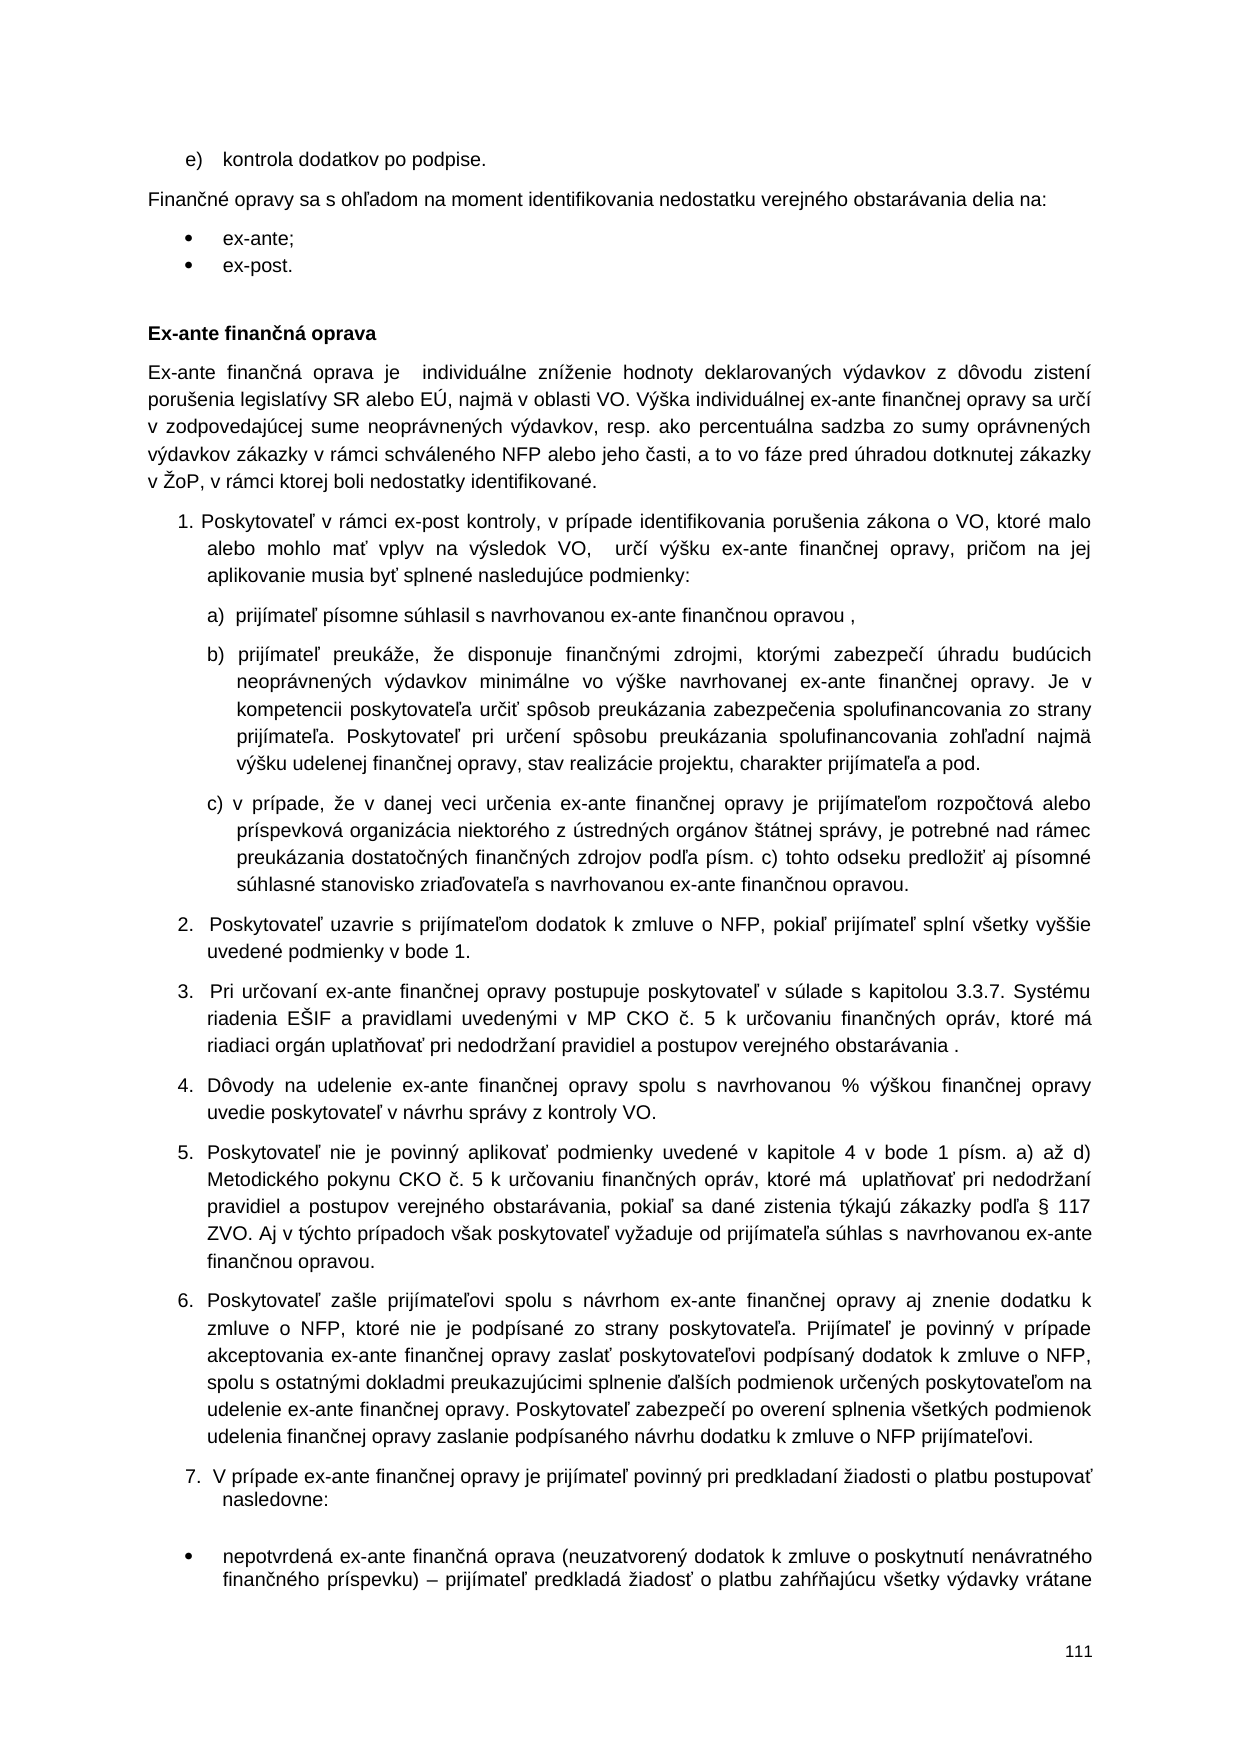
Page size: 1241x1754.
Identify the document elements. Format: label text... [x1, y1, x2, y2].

text 5. Poskytovateľ nie je povinný aplikovať podmienky uvedené v kapitole 4 v bode 1 písm. a) až d) Metodického pokynu CKO č. 5 k určovaniu finančných opráv, ktoré má uplatňovať pri nedodržaní pravidiel a postupov verejného obstarávania, pokiaľ sa dané zistenia týkajú zákazky podľa § 117 ZVO. Aj v týchto prípadoch však poskytovateľ vyžaduje od prijímateľa súhlas s navrhovanou ex-ante finančnou opravou. [177, 1141, 1092, 1272]
text c) v prípade, že v danej veci určenia ex-ante finančnej opravy je prijímateľom rozpočtová alebo príspevková organizácia niektorého z ústredných orgánov štátnej správy, je potrebné nad rámec preukázania dostatočných finančných zdrojov podľa písm. c) tohto odseku predložiť aj písomné súhlasné stanovisko zriaďovateľa s navrhovanou ex-ante finančnou opravou. [207, 792, 1092, 896]
text b) prijímateľ preukáže, že disponuje finančnými zdrojmi, ktorými zabezpečí úhradu budúcich neoprávnených výdavkov minimálne vo výške navrhovanej ex-ante finančnej opravy. Je v kompetencii poskytovateľa určiť spôsob preukázania zabezpečenia spolufinancovania zo strany prijímateľa. Poskytovateľ pri určení spôsobu preukázania spolufinancovania zohľadní najmä výšku udelenej finančnej opravy, stav realizácie projektu, charakter prijímateľa a pod. [207, 643, 1092, 775]
text 3. Pri určovaní ex-ante finančnej opravy postupuje poskytovateľ v súlade s kapitolou 3.3.7. Systému riadenia EŠIF a pravidlami uvedenými v MP CKO č. 5 k určovaniu finančných opráv, ktoré má riadiaci orgán uplatňovať pri nedodržaní pravidiel a postupov verejného obstarávania . [177, 980, 1092, 1057]
list ex-post. [185, 254, 1092, 277]
text 4. Dôvody na udelenie ex-ante finančnej opravy spolu s navrhovanou % výškou finančnej opravy uvedie poskytovateľ v návrhu správy z kontroly VO. [177, 1074, 1092, 1124]
text Ex-ante finančná oprava je individuálne zníženie hodnoty deklarovaných výdavkov z dôvodu zistení porušenia legislatívy SR alebo EÚ, najmä v oblasti VO. Výška individuálnej ex-ante finančnej opravy sa určí v zodpovedajúcej sume neoprávnených výdavkov, resp. ako percentuálna sadzba zo sumy oprávnených výdavkov zákazky v rámci schváleného NFP alebo jeho časti, a to vo fáze pred úhradou dotknutej zákazky v ŽoP, v rámci ktorej boli nedostatky identifikované. [148, 361, 1092, 492]
text 7. V prípade ex-ante finančnej opravy je prijímateľ povinný pri predkladaní žiadosti o platbu postupovať nasledovne: [185, 1465, 1092, 1510]
list kontrola dodatkov po podpise. [185, 148, 1092, 170]
text Finančné opravy sa s ohľadom na moment identifikovania nedostatku verejného obstarávania delia na: [148, 187, 1092, 210]
text 1. Poskytovateľ v rámci ex-post kontroly, v prípade identifikovania porušenia zákona o VO, ktoré malo alebo mohlo mať vplyv na výsledok VO, určí výšku ex-ante finančnej opravy, pričom na jej aplikovanie musia byť splnené nasledujúce podmienky: [177, 509, 1092, 587]
list ex-ante; [185, 227, 1092, 250]
text Ex-ante finančná oprava [148, 321, 1092, 344]
text 2. Poskytovateľ uzavrie s prijímateľom dodatok k zmluve o NFP, pokiaľ prijímateľ splní všetky vyššie uvedené podmienky v bode 1. [177, 913, 1092, 963]
text 6. Poskytovateľ zašle prijímateľovi spolu s návrhom ex-ante finančnej opravy aj znenie dodatku k zmluve o NFP, ktoré nie je podpísané zo strany poskytovateľa. Prijímateľ je povinný v prípade akceptovania ex-ante finančnej opravy zaslať poskytovateľovi podpísaný dodatok k zmluve o NFP, spolu s ostatnými dokladmi preukazujúcimi splnenie ďalších podmienok určených poskytovateľom na udelenie ex-ante finančnej opravy. Poskytovateľ zabezpečí po overení splnenia všetkých podmienok udelenia finančnej opravy zaslanie podpísaného návrhu dodatku k zmluve o NFP prijímateľovi. [177, 1289, 1092, 1448]
text a) prijímateľ písomne súhlasil s navrhovanou ex-ante finančnou opravou , [207, 603, 1092, 626]
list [185, 1545, 1092, 1591]
